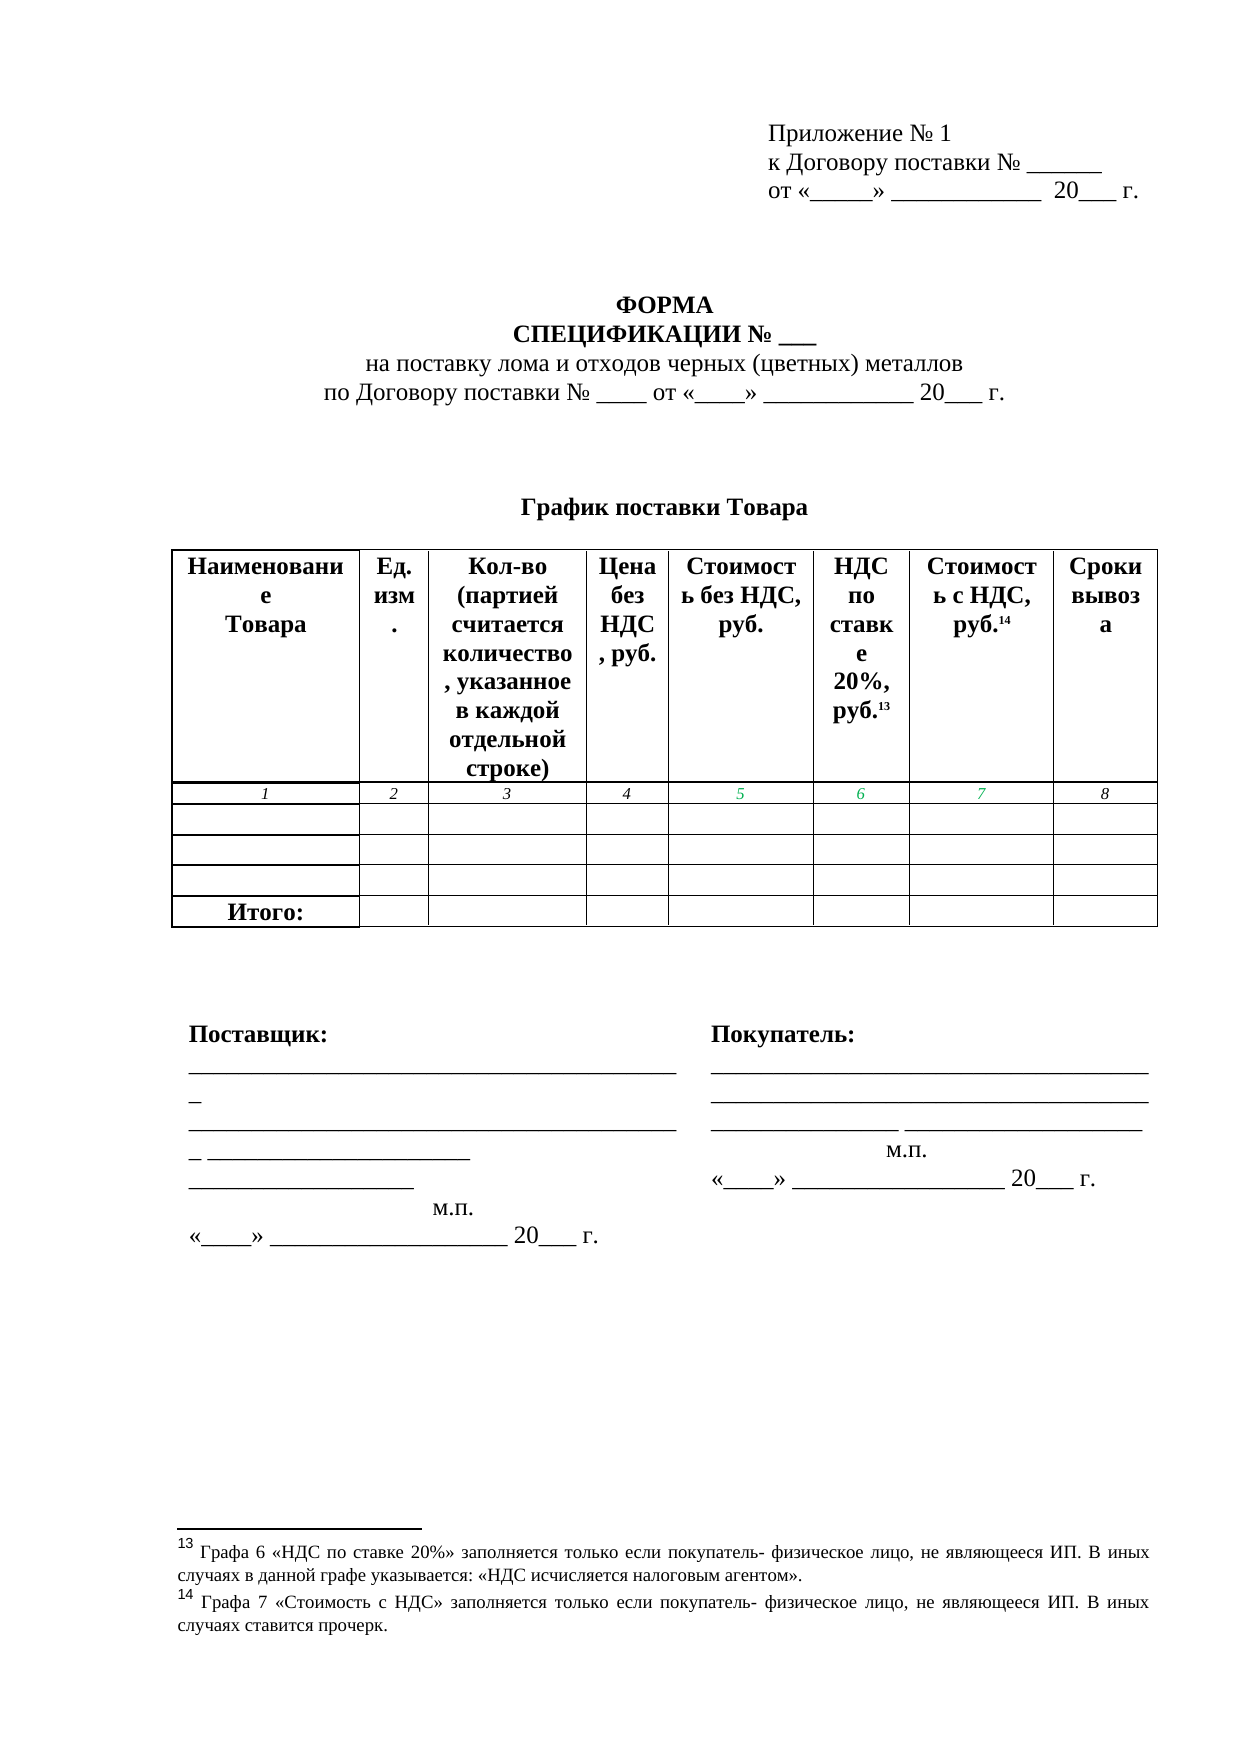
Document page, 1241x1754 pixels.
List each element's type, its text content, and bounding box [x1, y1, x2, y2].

table_cell [587, 804, 668, 833]
table_header Цена без НДС, руб. [586, 550, 669, 781]
table_cell [586, 896, 669, 926]
table_cell [814, 804, 909, 833]
text по Договору поставки № ____ от «____» ____________ 20___ г. [177, 377, 1152, 406]
text на поставку лома и отходов черных (цветных) металлов [177, 348, 1152, 377]
table_cell [669, 804, 813, 833]
table_cell 1 [173, 784, 359, 803]
table_header НДС по ставке 20%, руб. [813, 550, 909, 781]
table_cell [429, 804, 586, 833]
table_cell [429, 865, 586, 895]
table_cell 6 [814, 783, 909, 803]
table_cell 7 [910, 783, 1053, 803]
table_cell 5 [669, 783, 813, 803]
table_cell [910, 835, 1053, 864]
table_cell 3 [429, 783, 586, 803]
table_cell [669, 835, 813, 864]
table_cell 2 [360, 783, 428, 803]
table_cell [360, 835, 428, 864]
table_cell [173, 866, 359, 895]
table_cell [1054, 804, 1157, 833]
table_header Стоимость с НДС, руб. [910, 550, 1054, 781]
text к Договору поставки № ______ [768, 147, 1152, 176]
table_cell [814, 835, 909, 864]
table_header Ед. изм. [360, 550, 429, 781]
table_cell [360, 865, 428, 895]
table_cell [669, 896, 813, 926]
table_cell [669, 865, 813, 895]
table_cell [360, 896, 429, 926]
table_cell 8 [1054, 783, 1157, 803]
table_header Сроки вывоза [1054, 550, 1157, 781]
table_cell [910, 865, 1053, 895]
table_cell [173, 805, 359, 833]
text ФОРМА [177, 291, 1152, 319]
table_cell [360, 804, 428, 833]
table_cell Итого: [173, 897, 359, 926]
table_header Покупатель: ___________________________________ ___________________________________ _______________ ___________________ м.п. «____» _________________ 20___ г. [700, 990, 1163, 1249]
table_cell [813, 896, 909, 926]
table_cell [910, 896, 1054, 926]
table_cell [1054, 896, 1157, 926]
text от «_____» ____________ 20___ г. [768, 176, 1152, 204]
table_cell [429, 835, 586, 864]
table_cell [587, 865, 668, 895]
table_cell [587, 835, 668, 864]
text СПЕЦИФИКАЦИИ № ___ [177, 319, 1152, 348]
table_cell [173, 836, 359, 864]
table_cell [910, 804, 1053, 833]
table_header Поставщик: ________________________________________ ________________________________________ _____________________ __________________ м.п. «____» ___________________ 20___ г. [177, 990, 699, 1249]
table_cell [1054, 865, 1157, 895]
table_cell [814, 865, 909, 895]
table_cell [1054, 835, 1157, 864]
table_header Наименование Товара [173, 551, 359, 781]
table_header Кол-во (партией считается количество, указанное в каждой отдельной строке) [429, 550, 586, 781]
table_cell 4 [587, 783, 668, 803]
text Приложение № 1 [768, 118, 1152, 147]
text График поставки Товара [177, 492, 1152, 521]
table_header Стоимость без НДС, руб. [669, 550, 813, 781]
table_cell [429, 896, 586, 926]
